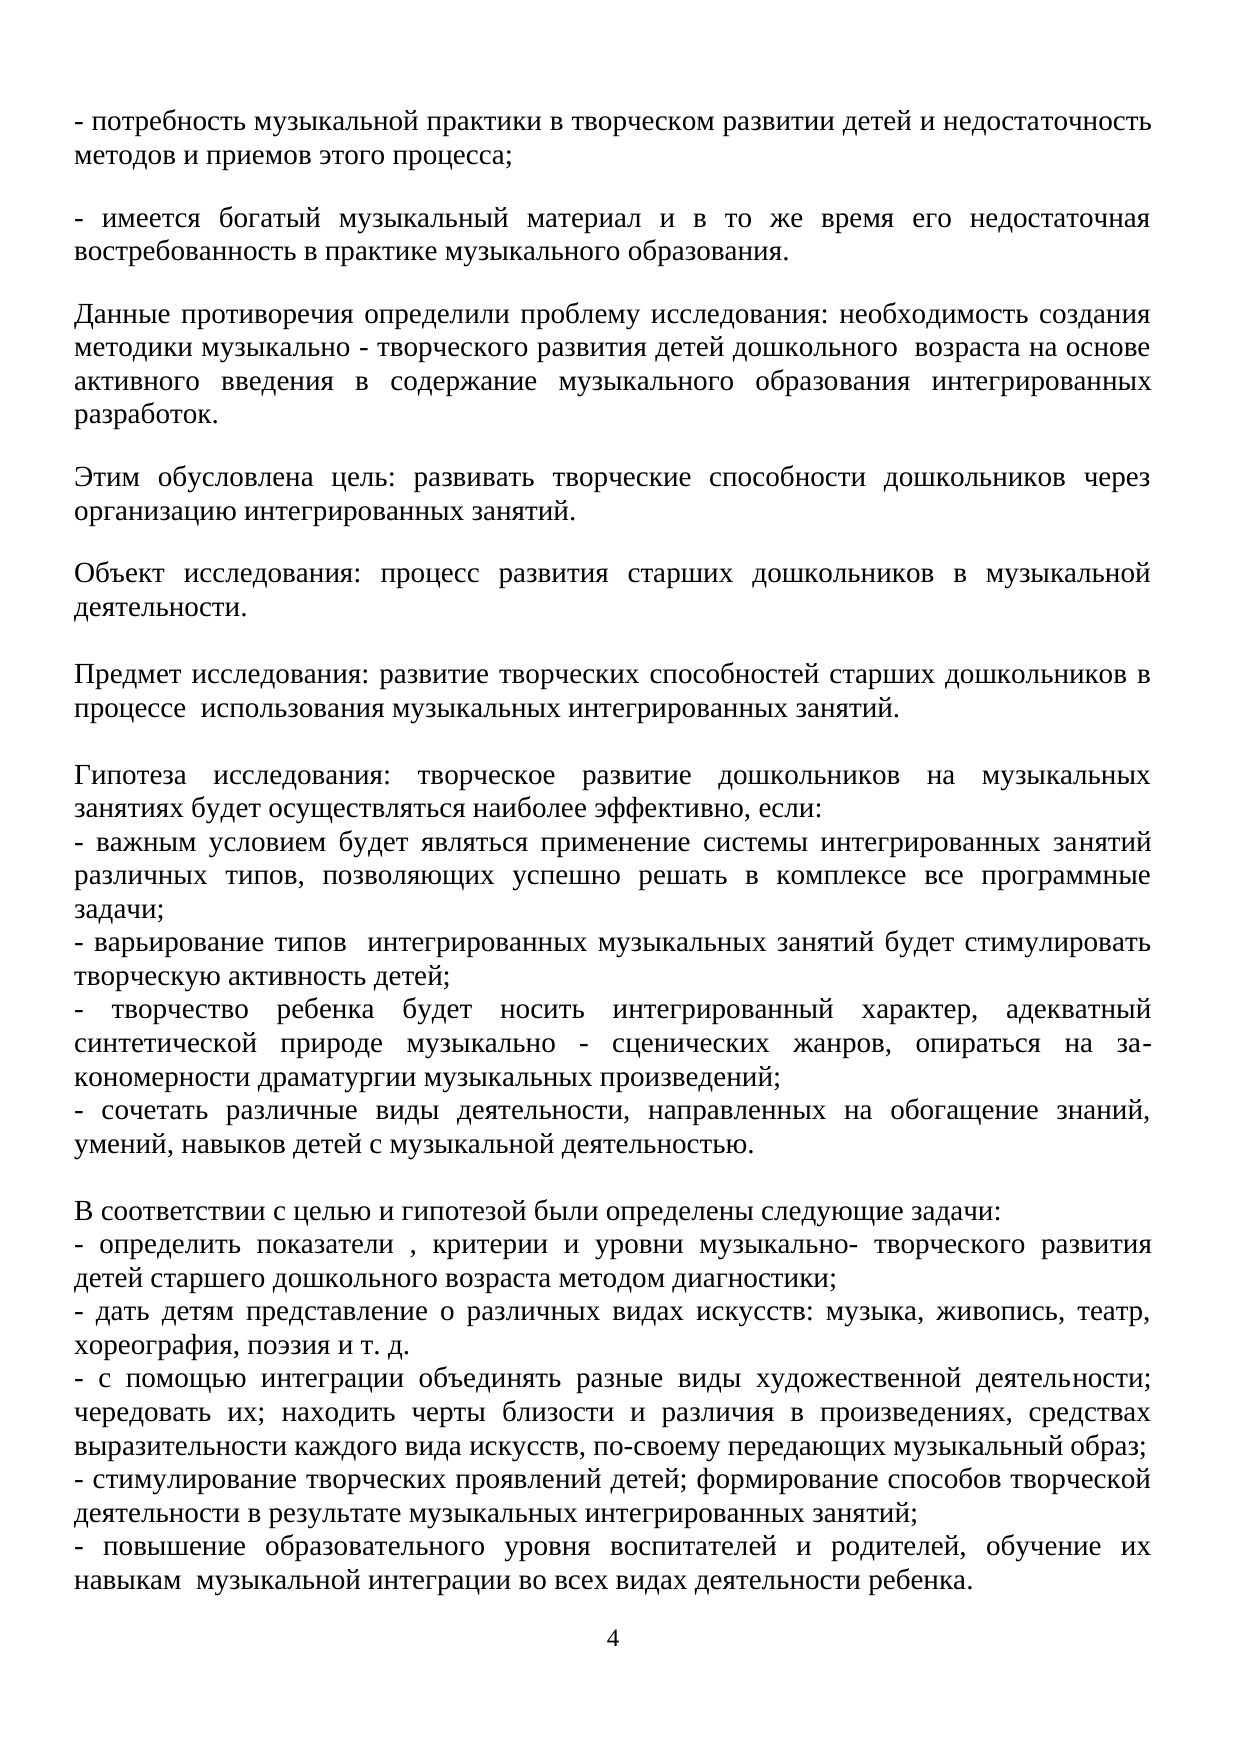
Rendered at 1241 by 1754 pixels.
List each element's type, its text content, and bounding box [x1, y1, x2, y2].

text Объект исследования: процесс развития старших дошкольников в музыкальной деятельности. [74, 556, 1152, 623]
text - имеется богатый музыкальный материал и в то же время его недостаточная востребованность в практике музыкального образования. [74, 200, 1152, 267]
text - варьирование типов интегрированных музыкальных занятий будет стимулировать творческую активность детей; [74, 924, 1152, 992]
text - важным условием будет являться применение системы интегрированных занятий различных типов, позволяющих успешно решать в комплексе все программные задачи; [74, 824, 1152, 924]
text - потребность музыкальной практики в творческом развитии детей и недостаточность методов и приемов этого процесса; [74, 103, 1152, 171]
text - с помощью интеграции объединять разные виды художественной деятельности; чередовать их; находить черты близости и различия в произведениях, средствах выразительности каждого вида искусств, по-своему передающих музыкальный образ; [74, 1361, 1152, 1461]
text Этим обусловлена цель: развивать творческие способности дошкольников через организацию интегрированных занятий. [74, 459, 1152, 526]
text - творчество ребенка будет носить интегрированный характер, адекватный синтетической природе музыкально - сценических жанров, опираться на закономерности драматургии музыкальных произведений; [74, 992, 1152, 1092]
text - сочетать различные виды деятельности, направленных на обогащение знаний, умений, навыков детей с музыкальной деятельностью. [74, 1092, 1152, 1159]
text Предмет исследования: развитие творческих способностей старших дошкольников в процессе использования музыкальных интегрированных занятий. [74, 656, 1152, 723]
text В соответствии с целью и гипотезой были определены следующие задачи: [74, 1193, 1152, 1226]
text - дать детям представление о различных видах искусств: музыка, живопись, театр, хореография, поэзия и т. д. [74, 1293, 1152, 1361]
text - повышение образовательного уровня воспитателей и родителей, обучение их навыкам музыкальной интеграции во всех видах деятельности ребенка. [74, 1528, 1152, 1595]
text - определить показатели , критерии и уровни музыкально- творческого развития детей старшего дошкольного возраста методом диагностики; [74, 1226, 1152, 1293]
text Данные противоречия определили проблему исследования: необходимость создания методики музыкально - творческого развития детей дошкольного возраста на основе активного введения в содержание музыкального образования интегрированных разработок. [74, 296, 1152, 430]
text Гипотеза исследования: творческое развитие дошкольников на музыкальных занятиях будет осуществляться наиболее эффективно, если: [74, 757, 1152, 824]
text - стимулирование творческих проявлений детей; формирование способов творческой деятельности в результате музыкальных интегрированных занятий; [74, 1461, 1152, 1528]
